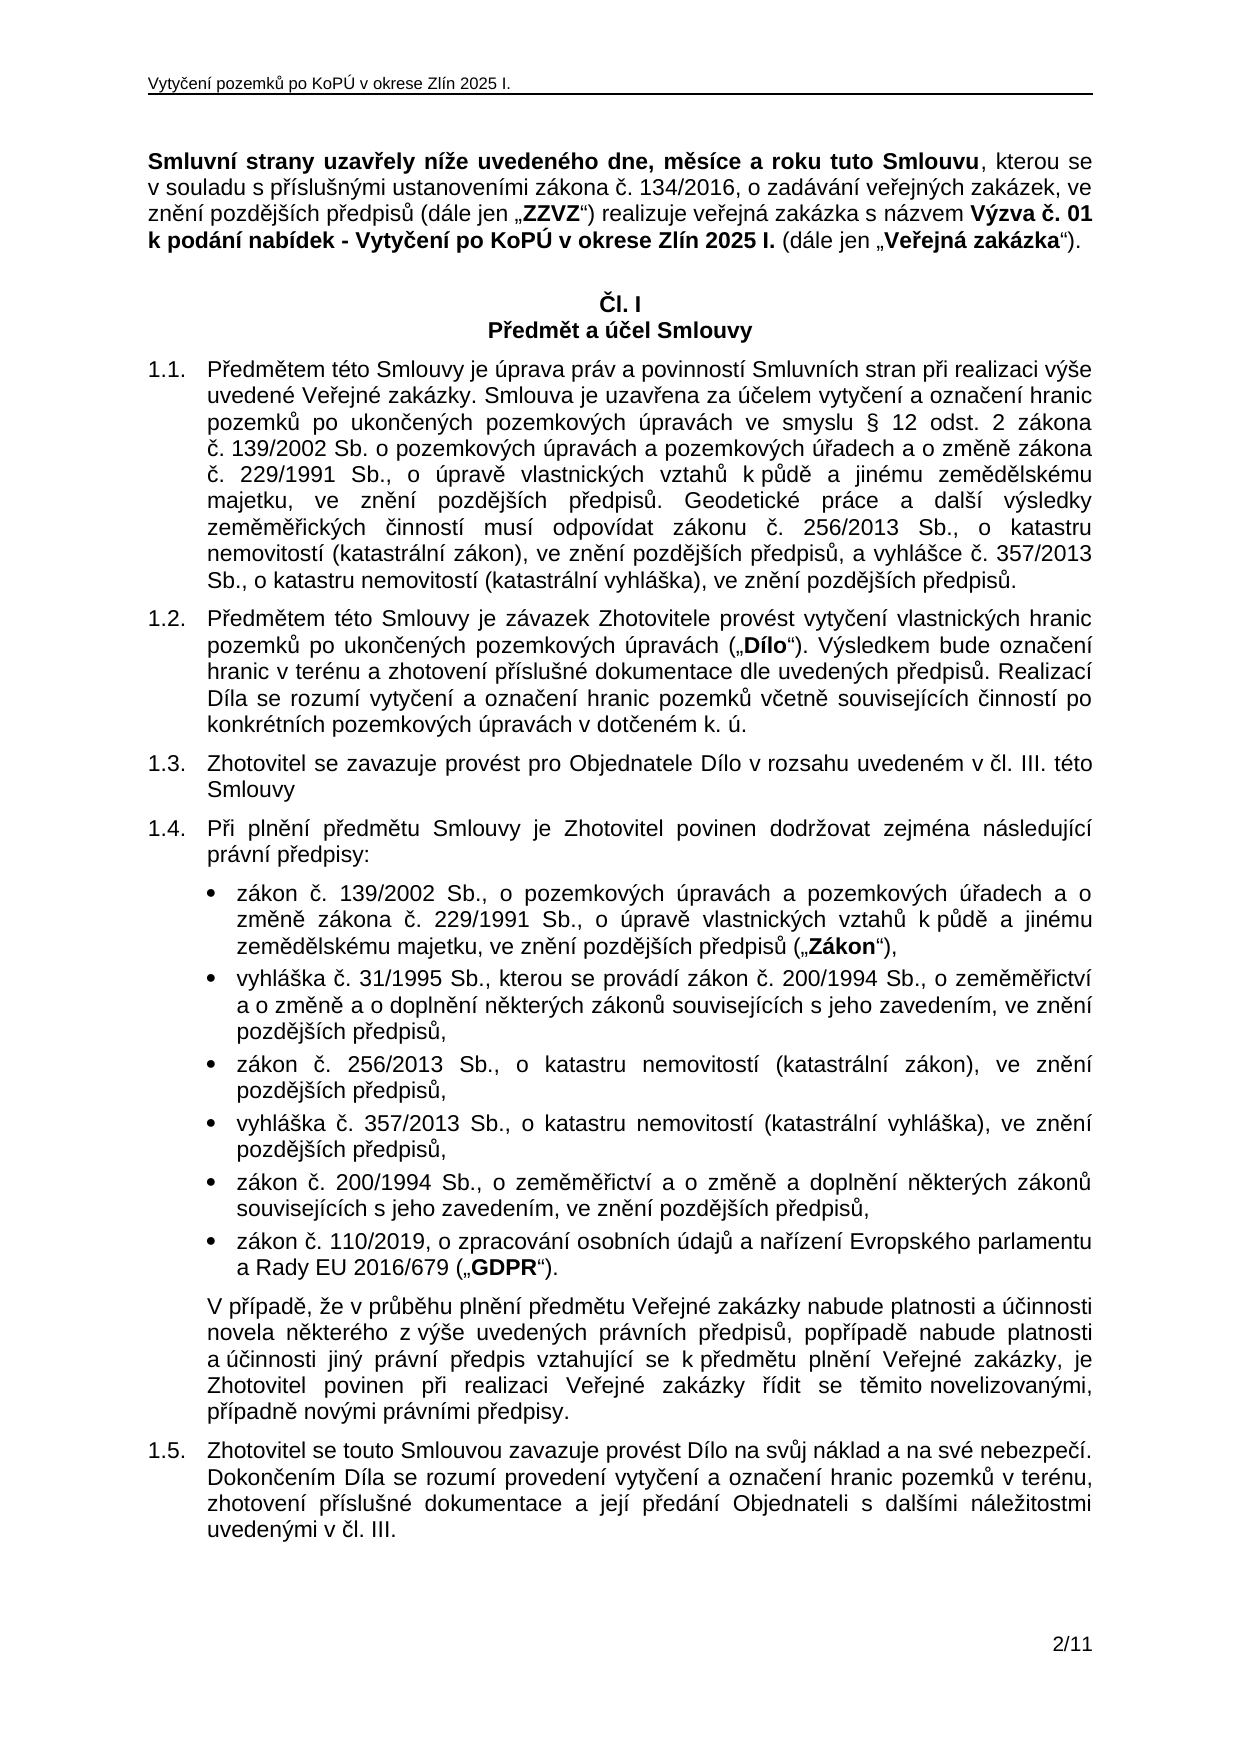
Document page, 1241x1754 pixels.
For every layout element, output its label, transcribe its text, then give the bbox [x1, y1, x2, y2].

list Předmětem této Smlouvy je závazek Zhotovitele provést vytyčení vlastnických hranic pozemků po ukončených pozemkových úpravách („Dílo“). Výsledkem bude označení hranic v terénu a zhotovení příslušné dokumentace dle uvedených předpisů. Realizací Díla se rozumí vytyčení a označení hranic pozemků včetně souvisejících činností po konkrétních pozemkových úpravách v dotčeném k. ú. [148, 605, 1093, 737]
list Předmětem této Smlouvy je úprava práv a povinností Smluvních stran při realizaci výše uvedené Veřejné zakázky. Smlouva je uzavřena za účelem vytyčení a označení hranic pozemků po ukončených pozemkových úpravách ve smyslu § 12 odst. 2 zákona č. 139/2002 Sb. o pozemkových úpravách a pozemkových úřadech a o změně zákona č. 229/1991 Sb., o úpravě vlastnických vztahů k půdě a jinému zemědělskému majetku, ve znění pozdějších předpisů. Geodetické práce a další výsledky zeměměřických činností musí odpovídat zákonu č. 256/2013 Sb., o katastru nemovitostí (katastrální zákon), ve znění pozdějších předpisů, a vyhlášce č. 357/2013 Sb., o katastru nemovitostí (katastrální vyhláška), ve znění pozdějších předpisů. [148, 356, 1093, 593]
list zákon č. 139/2002 Sb., o pozemkových úpravách a pozemkových úřadech a o změně zákona č. 229/1991 Sb., o úpravě vlastnických vztahů k půdě a jinému zemědělskému majetku, ve znění pozdějších předpisů („Zákon“), [207, 880, 1093, 959]
list vyhláška č. 357/2013 Sb., o katastru nemovitostí (katastrální vyhláška), ve znění pozdějších předpisů, [207, 1110, 1093, 1162]
list Při plnění předmětu Smlouvy je Zhotovitel povinen dodržovat zejména následující právní předpisy: [148, 815, 1093, 868]
list Zhotovitel se touto Smlouvou zavazuje provést Dílo na svůj náklad a na své nebezpečí. Dokončením Díla se rozumí provedení vytyčení a označení hranic pozemků v terénu, zhotovení příslušné dokumentace a její předání Objednateli s dalšími náležitostmi uvedenými v čl. III. [148, 1437, 1093, 1542]
subtitle Čl. I [148, 291, 1093, 317]
subtitle Předmět a účel Smlouvy [148, 317, 1093, 343]
text Smluvní strany uzavřely níže uvedeného dne, měsíce a roku tuto Smlouvu, kterou se v souladu s příslušnými ustanoveními zákona č. 134/2016, o zadávání veřejných zakázek, ve znění pozdějších předpisů (dále jen „ZZVZ“) realizuje veřejná zakázka s názvem Výzva č. 01 k podání nabídek - Vytyčení po KoPÚ v okrese Zlín 2025 I. (dále jen „Veřejná zakázka“). [148, 148, 1093, 253]
list zákon č. 200/1994 Sb., o zeměměřictví a o změně a doplnění některých zákonů souvisejících s jeho zavedením, ve znění pozdějších předpisů, [207, 1169, 1093, 1221]
list zákon č. 256/2013 Sb., o katastru nemovitostí (katastrální zákon), ve znění pozdějších předpisů, [207, 1051, 1093, 1103]
list zákon č. 110/2019, o zpracování osobních údajů a nařízení Evropského parlamentu a Rady EU 2016/679 („GDPR“). [207, 1228, 1093, 1280]
list vyhláška č. 31/1995 Sb., kterou se provádí zákon č. 200/1994 Sb., o zeměměřictví a o změně a o doplnění některých zákonů souvisejících s jeho zavedením, ve znění pozdějších předpisů, [207, 965, 1093, 1044]
text V případě, že v průběhu plnění předmětu Veřejné zakázky nabude platnosti a účinnosti novela některého z výše uvedených právních předpisů, popřípadě nabude platnosti a účinnosti jiný právní předpis vztahující se k předmětu plnění Veřejné zakázky, je Zhotovitel povinen při realizaci Veřejné zakázky řídit se těmito novelizovanými, případně novými právními předpisy. [148, 1293, 1093, 1424]
list Zhotovitel se zavazuje provést pro Objednatele Dílo v rozsahu uvedeném v čl. III. této Smlouvy [148, 750, 1093, 802]
